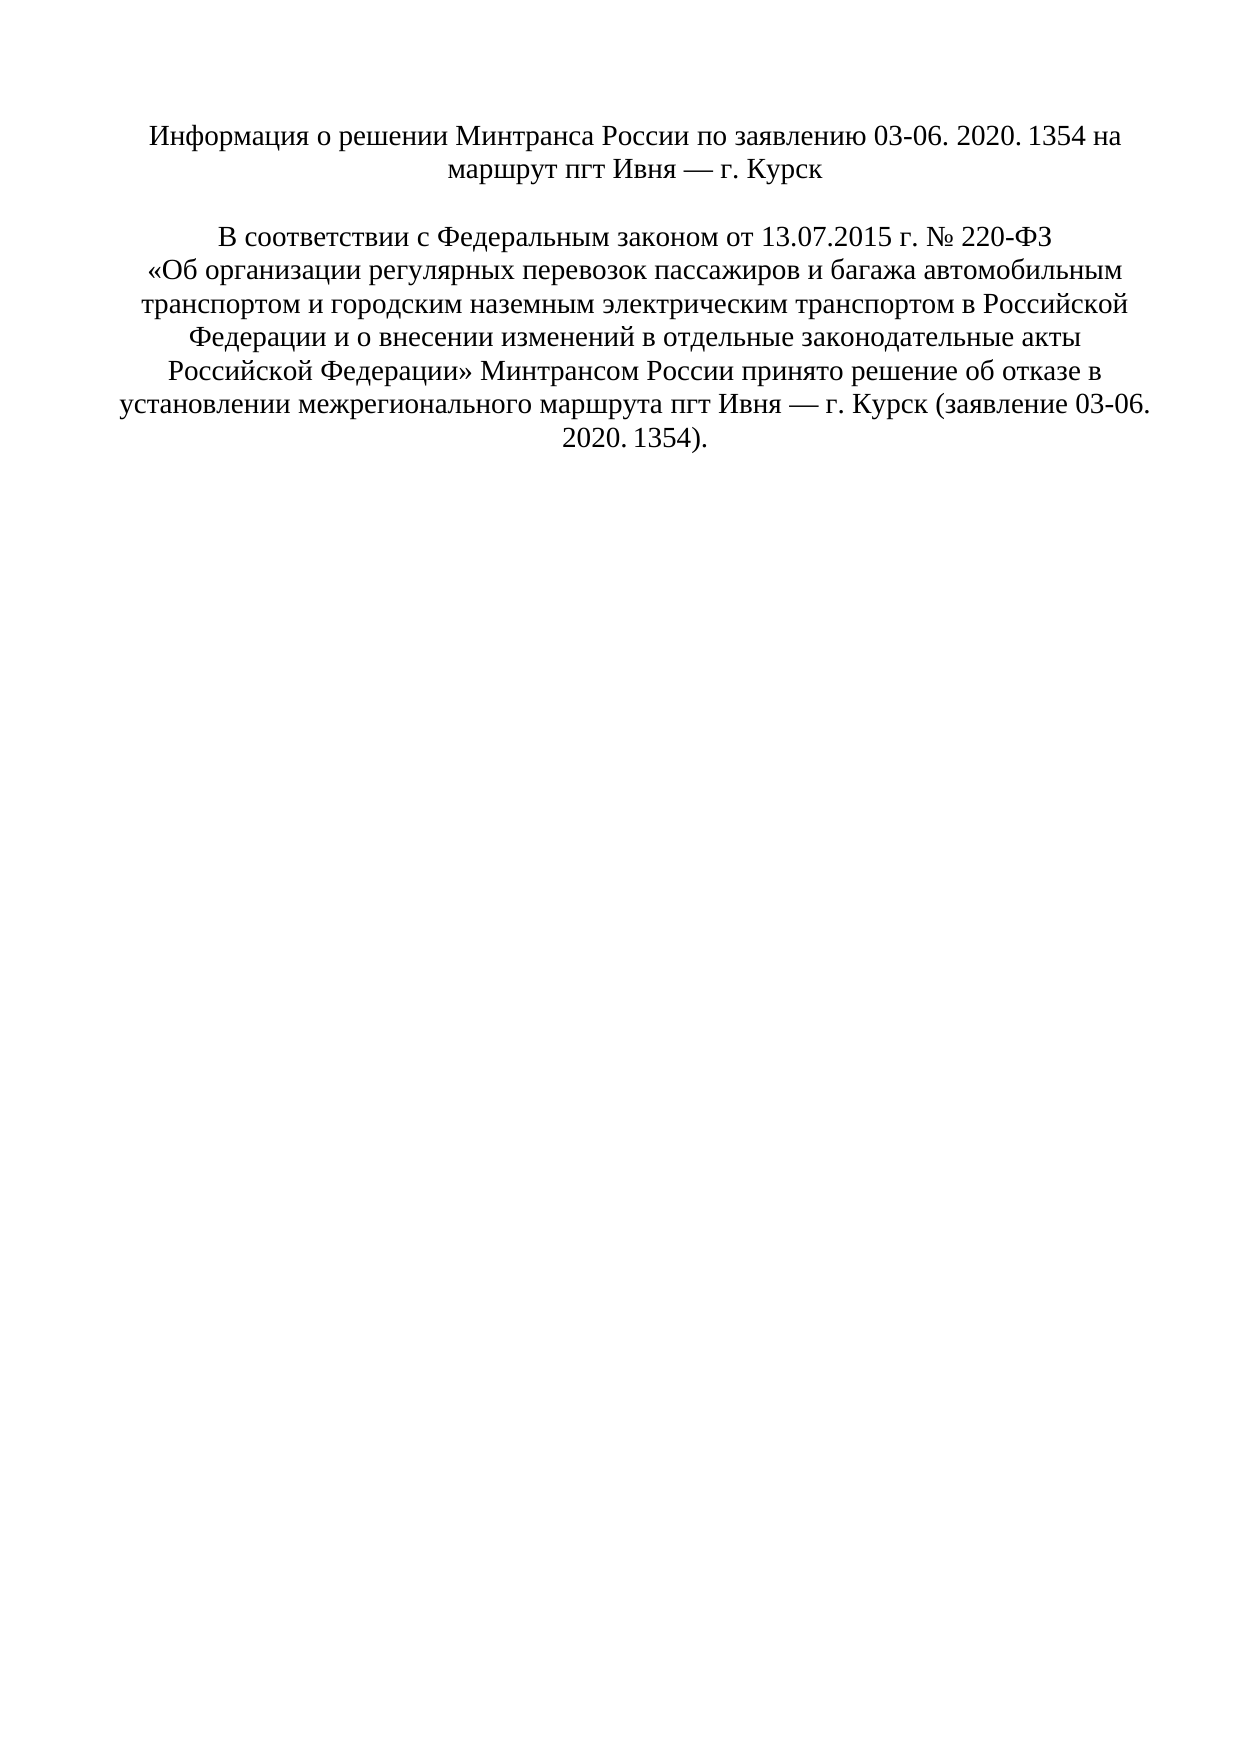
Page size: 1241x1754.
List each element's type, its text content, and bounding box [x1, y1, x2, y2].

text Информация о решении Минтранса России по заявлению 03-06. 2020. 1354 на маршрут пгт Ивня — г. Курск [118, 118, 1152, 185]
text В соответствии с Федеральным законом от 13.07.2015 г. № 220-ФЗ «Об организации регулярных перевозок пассажиров и багажа автомобильным транспортом и городским наземным электрическим транспортом в Российской Федерации и о внесении изменений в отдельные законодательные акты Российской Федерации» Минтрансом России принято решение об отказе в установлении межрегионального маршрута пгт Ивня — г. Курск (заявление 03-06. 2020. 1354). [118, 219, 1152, 453]
